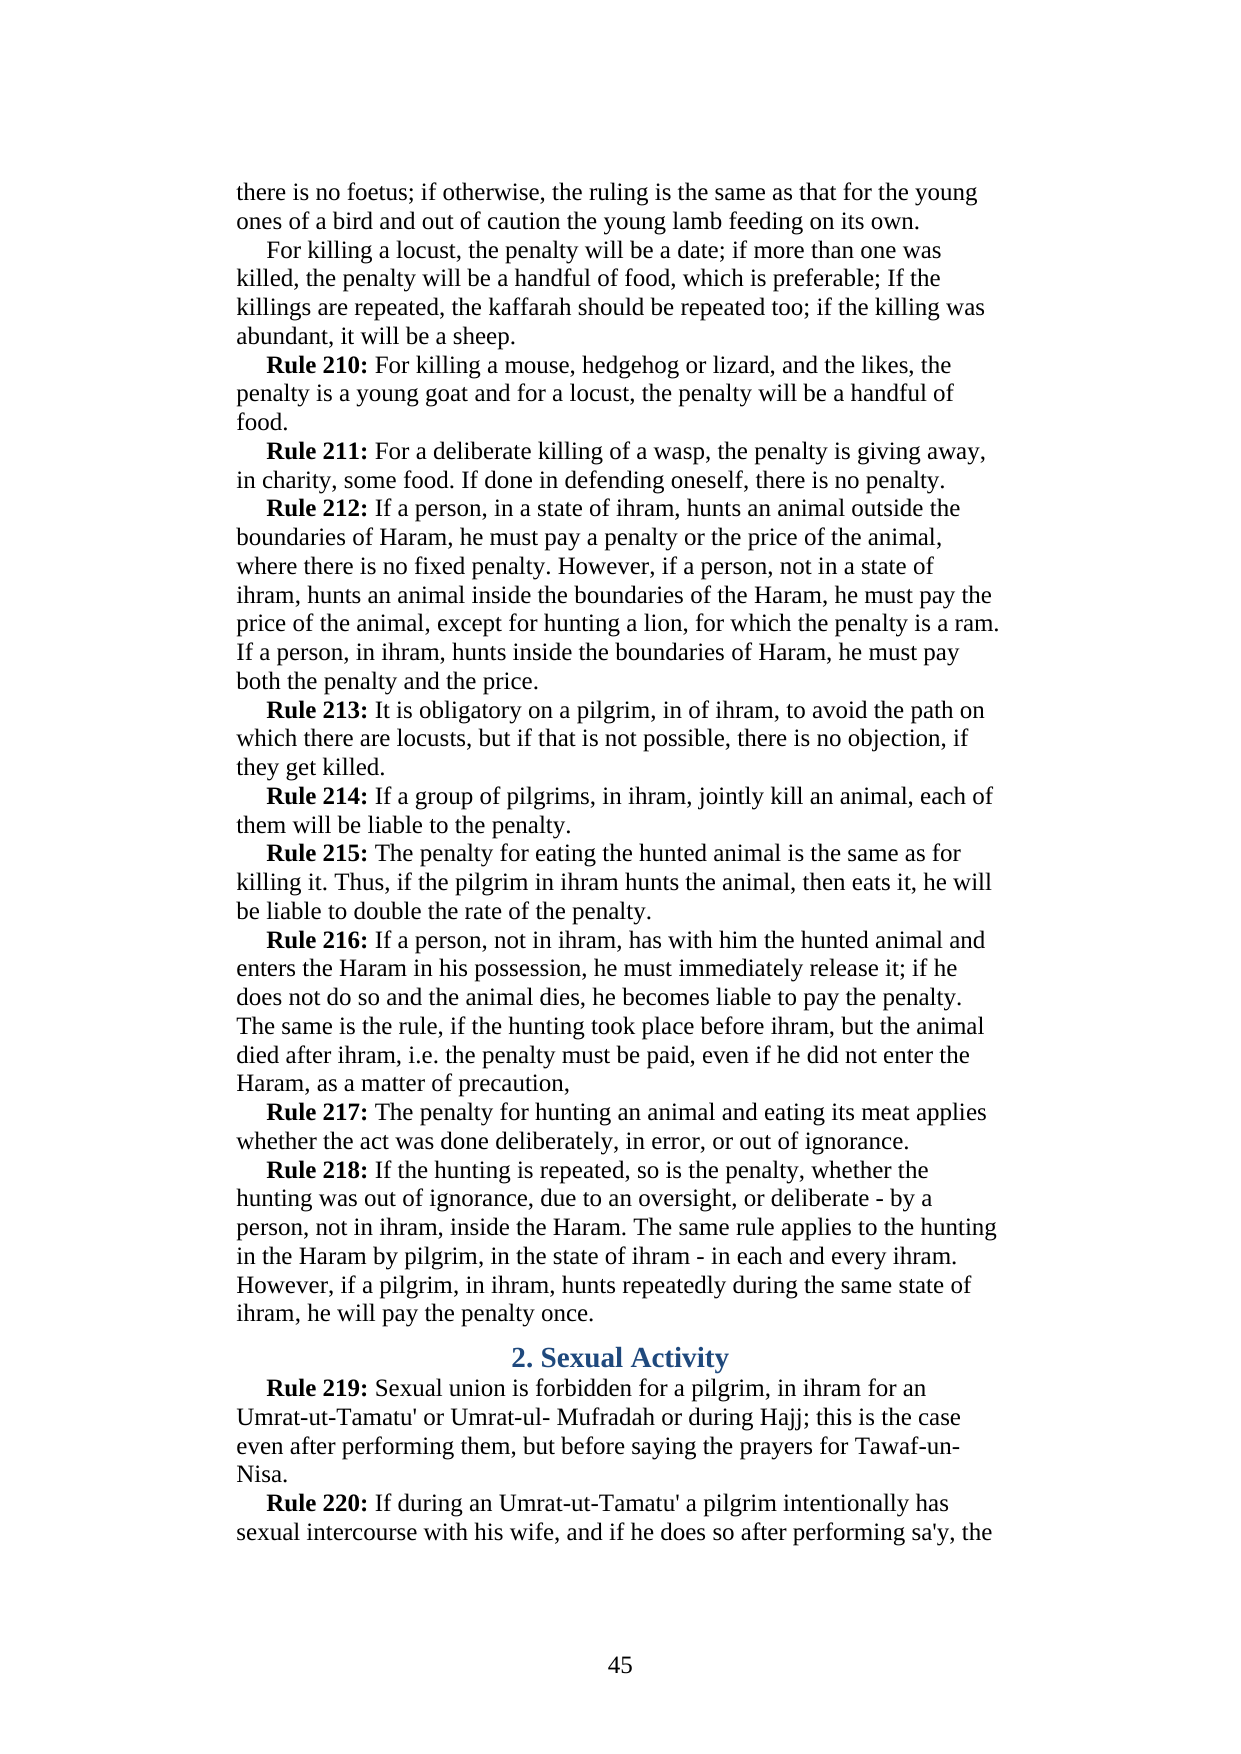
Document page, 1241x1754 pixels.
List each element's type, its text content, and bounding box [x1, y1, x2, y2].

text Rule 217: The penalty for hunting an animal and eating its meat applies whether the act was done deliberately, in error, or out of ignorance. [236, 1097, 1004, 1155]
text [236, 1488, 1004, 1546]
text Rule 218: If the hunting is repeated, so is the penalty, whether the hunting was out of ignorance, due to an oversight, or deliberate - by a person, not in ihram, inside the Haram. The same rule applies to the hunting in the Haram by pilgrim, in the state of ihram - in each and every ihram. However, if a pilgrim, in ihram, hunts repeatedly during the same state of ihram, he will pay the penalty once. [236, 1155, 1004, 1327]
text Rule 212: If a person, in a state of ihram, hunts an animal outside the boundaries of Haram, he must pay a penalty or the price of the animal, where there is no fixed penalty. However, if a person, not in a state of ihram, hunts an animal inside the boundaries of the Haram, he must pay the price of the animal, except for hunting a lion, for which the penalty is a ram. If a person, in ihram, hunts inside the boundaries of Haram, he must pay both the penalty and the price. [236, 493, 1004, 695]
text Rule 213: It is obligatory on a pilgrim, in of ihram, to avoid the path on which there are locusts, but if that is not possible, there is no objection, if they get killed. [236, 695, 1004, 781]
text Rule 216: If a person, not in ihram, has with him the hunted animal and enters the Haram in his possession, he must immediately release it; if he does not do so and the animal dies, he becomes liable to pay the penalty. The same is the rule, if the hunting took place before ihram, but the animal died after ihram, i.e. the penalty must be paid, even if he did not enter the Haram, as a matter of precaution, [236, 925, 1004, 1097]
text For killing a locust, the penalty will be a date; if more than one was killed, the penalty will be a handful of food, which is preferable; If the killings are repeated, the kaffarah should be repeated too; if the killing was abundant, it will be a sheep. [236, 235, 1004, 350]
subtitle 2. Sexual Activity [236, 1340, 1004, 1373]
text Rule 215: The penalty for eating the hunted animal is the same as for killing it. Thus, if the pilgrim in ihram hunts the animal, then eats it, he will be liable to double the rate of the penalty. [236, 838, 1004, 925]
text Rule 211: For a deliberate killing of a wasp, the penalty is giving away, in charity, some food. If done in defending oneself, there is no penalty. [236, 436, 1004, 493]
text Rule 214: If a group of pilgrims, in ihram, jointly kill an animal, each of them will be liable to the penalty. [236, 781, 1004, 838]
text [236, 177, 1004, 235]
text Rule 219: Sexual union is forbidden for a pilgrim, in ihram for an Umrat-ut-Tamatu' or Umrat-ul- Mufradah or during Hajj; this is the case even after performing them, but before saying the prayers for Tawaf-un-Nisa. [236, 1373, 1004, 1488]
text Rule 210: For killing a mouse, hedgehog or lizard, and the likes, the penalty is a young goat and for a locust, the penalty will be a handful of food. [236, 350, 1004, 436]
